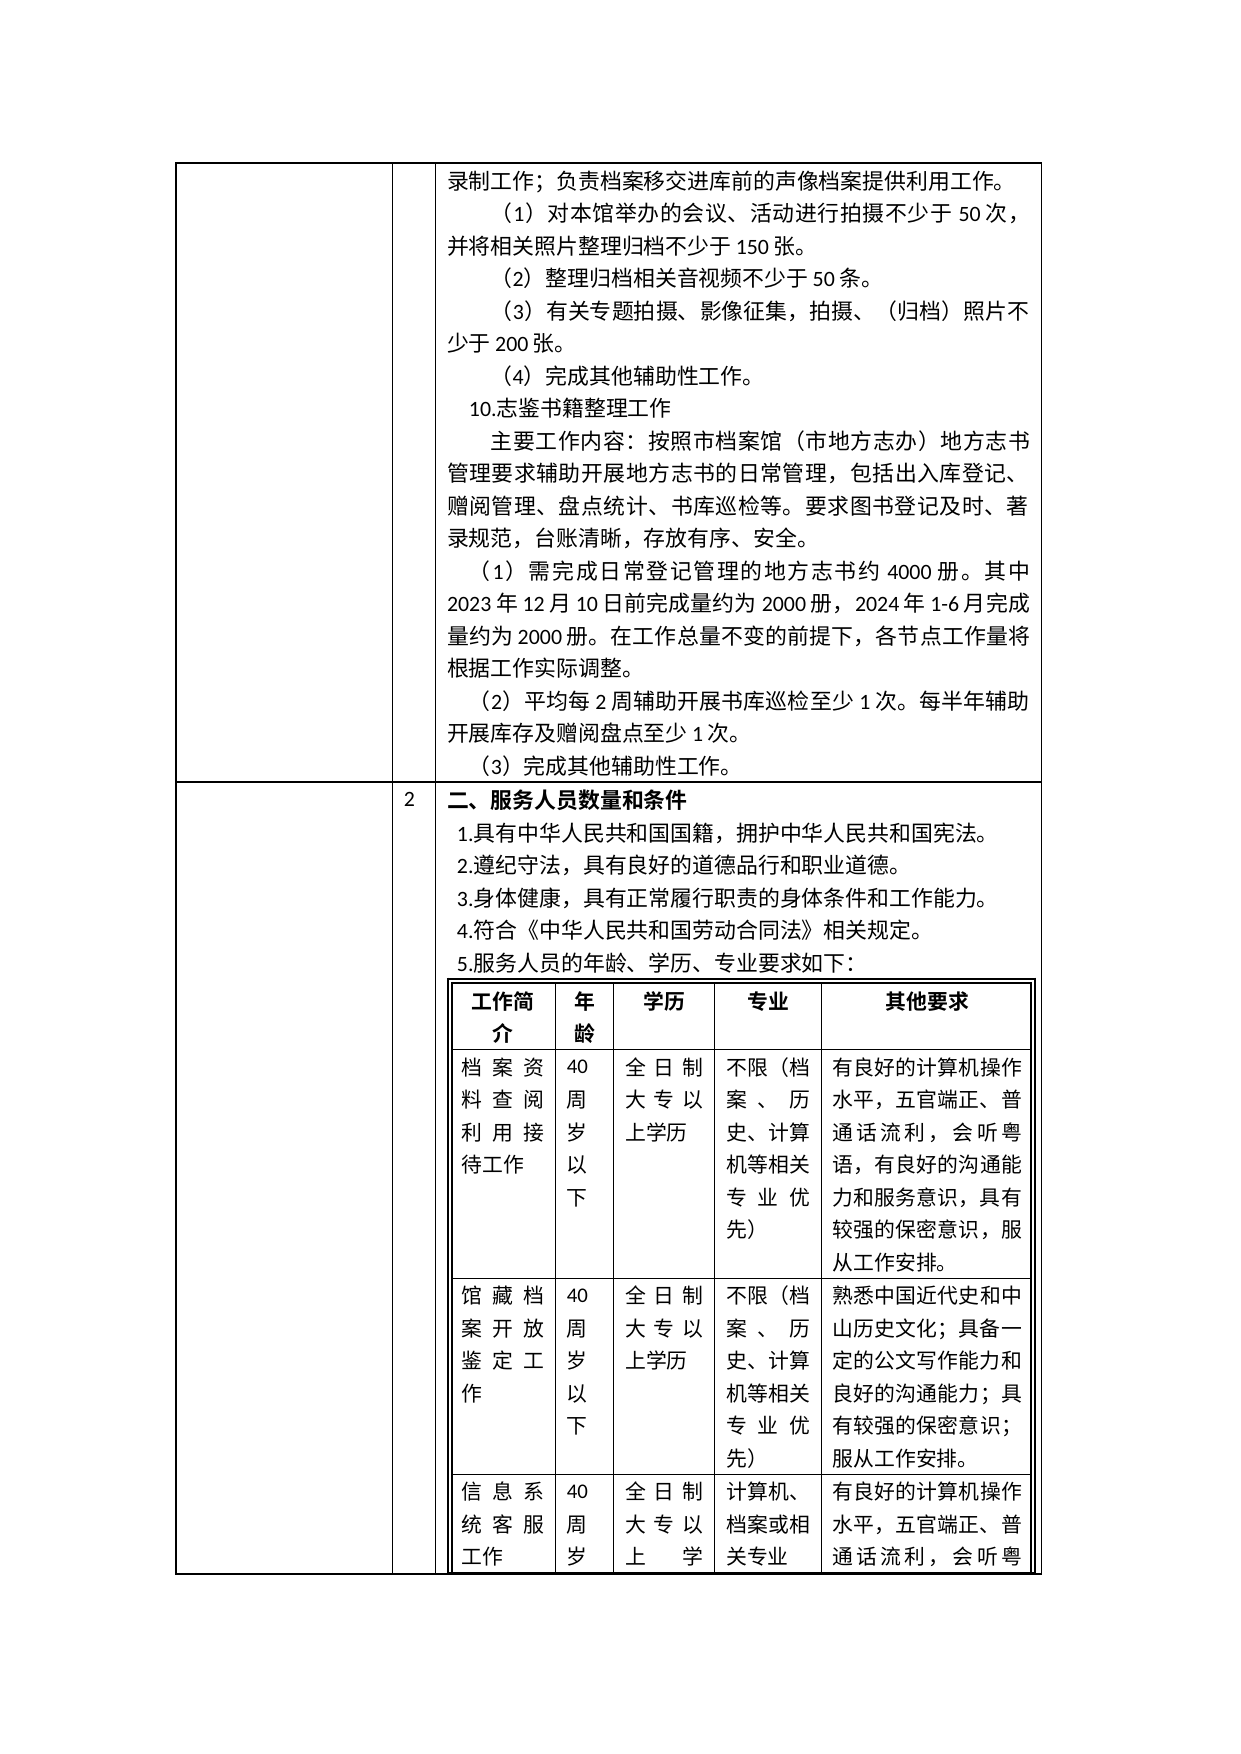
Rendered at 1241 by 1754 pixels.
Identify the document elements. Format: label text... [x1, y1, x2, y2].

table_cell 2 [393, 783, 435, 1573]
table_cell 1 [393, 164, 435, 781]
table_cell [177, 783, 392, 1573]
table_cell [177, 164, 392, 781]
table_cell 二、服务人员数量和条件 1.具有中华人民共和国国籍，拥护中华人民共和国宪法。 2.遵纪守法，具有良好的道德品行和职业道德。 3.身体健康，具有正常履行职责的身体条件和工作能力。 4.符合《中华人民共和国劳动合同法》相关规定。 5.服务人员的年龄、学历、专业要求如下： [436, 783, 1041, 1573]
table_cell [436, 164, 1041, 781]
